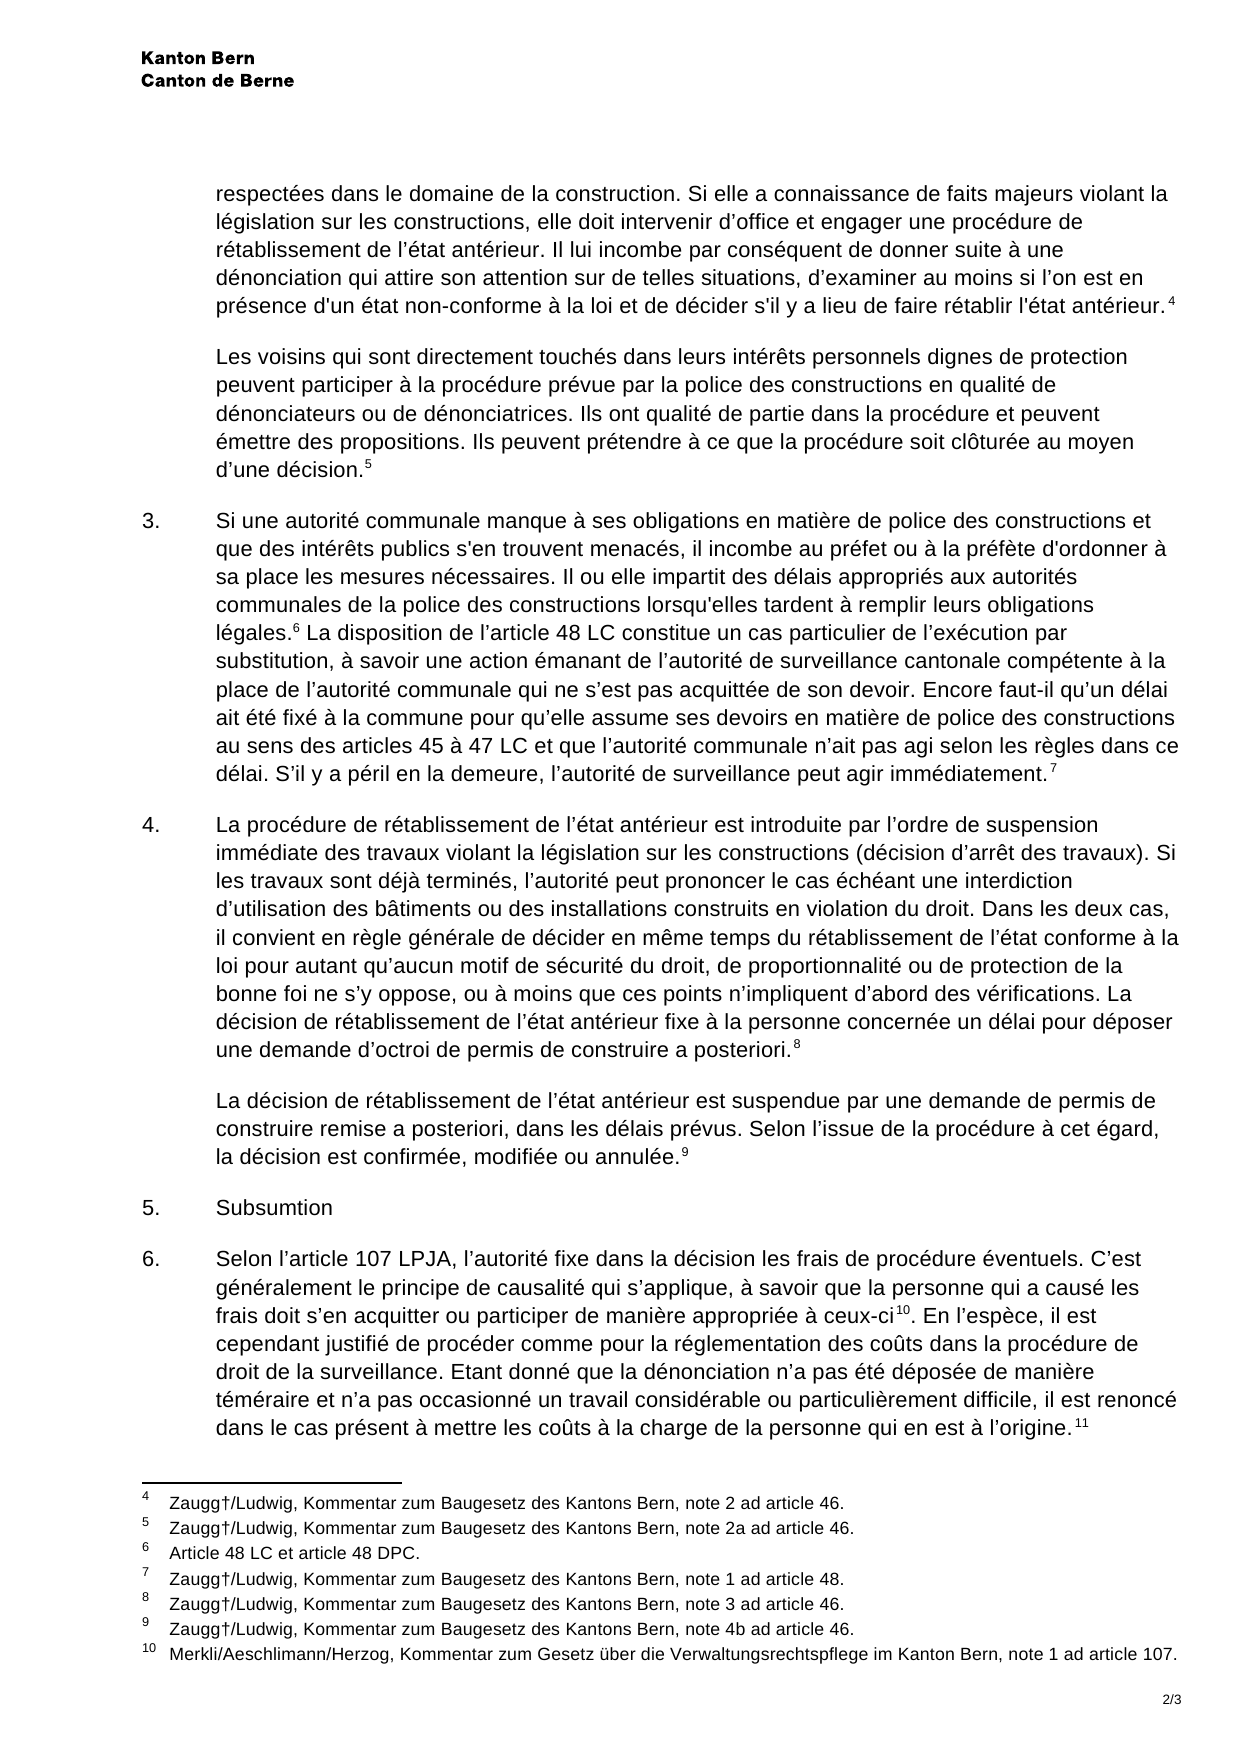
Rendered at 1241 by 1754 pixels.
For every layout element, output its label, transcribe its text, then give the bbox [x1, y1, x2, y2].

subtitle Si une autorité communale manque à ses obligations en matière de police des constructions et que des intérêts publics s'en trouvent menacés, il incombe au préfet ou à la préfète d'ordonner à sa place les mesures nécessaires. Il ou elle impartit des délais appropriés aux autorités communales de la police des constructions lorsqu'elles tardent à remplir leurs obligations légales. La disposition de l’article 48 LC constitue un cas particulier de l’exécution par substitution, à savoir une action émanant de l’autorité de surveillance cantonale compétente à la place de l’autorité communale qui ne s’est pas acquittée de son devoir. Encore faut-il qu’un délai ait été fixé à la commune pour qu’elle assume ses devoirs en matière de police des constructions au sens des articles 45 à 47 LC et que l’autorité communale n’ait pas agi selon les règles dans ce délai. S’il y a péril en la demeure, l’autorité de surveillance peut agir immédiatement. [142, 505, 1181, 786]
text La décision de rétablissement de l’état antérieur est suspendue par une demande de permis de construire remise a posteriori, dans les délais prévus. Selon l’issue de la procédure à cet égard, la décision est confirmée, modifiée ou annulée. [216, 1085, 1181, 1169]
subtitle Selon l’article 107 LPJA, l’autorité fixe dans la décision les frais de procédure éventuels. C’est généralement le principe de causalité qui s’applique, à savoir que la personne qui a causé les frais doit s’en acquitter ou participer de manière appropriée à ceux-ci. En l’espèce, il est cependant justifié de procéder comme pour la réglementation des coûts dans la procédure de droit de la surveillance. Etant donné que la dénonciation n’a pas été déposée de manière téméraire et n’a pas occasionné un travail considérable ou particulièrement difficile, il est renoncé dans le cas présent à mettre les coûts à la charge de la personne qui en est à l’origine. [142, 1243, 1181, 1440]
text Les voisins qui sont directement touchés dans leurs intérêts personnels dignes de protection peuvent participer à la procédure prévue par la police des constructions en qualité de dénonciateurs ou de dénonciatrices. Ils ont qualité de partie dans la procédure et peuvent émettre des propositions. Ils peuvent prétendre à ce que la procédure soit clôturée au moyen d’une décision. [216, 341, 1181, 482]
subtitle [142, 178, 1181, 318]
subtitle La procédure de rétablissement de l’état antérieur est introduite par l’ordre de suspension immédiate des travaux violant la législation sur les constructions (décision d’arrêt des travaux). Si les travaux sont déjà terminés, l’autorité peut prononcer le cas échéant une interdiction d’utilisation des bâtiments ou des installations construits en violation du droit. Dans les deux cas, il convient en règle générale de décider en même temps du rétablissement de l’état conforme à la loi pour autant qu’aucun motif de sécurité du droit, de proportionnalité ou de protection de la bonne foi ne s’y oppose, ou à moins que ces points n’impliquent d’abord des vérifications. La décision de rétablissement de l’état antérieur fixe à la personne concernée un délai pour déposer une demande d’octroi de permis de construire a posteriori. [142, 809, 1181, 1062]
